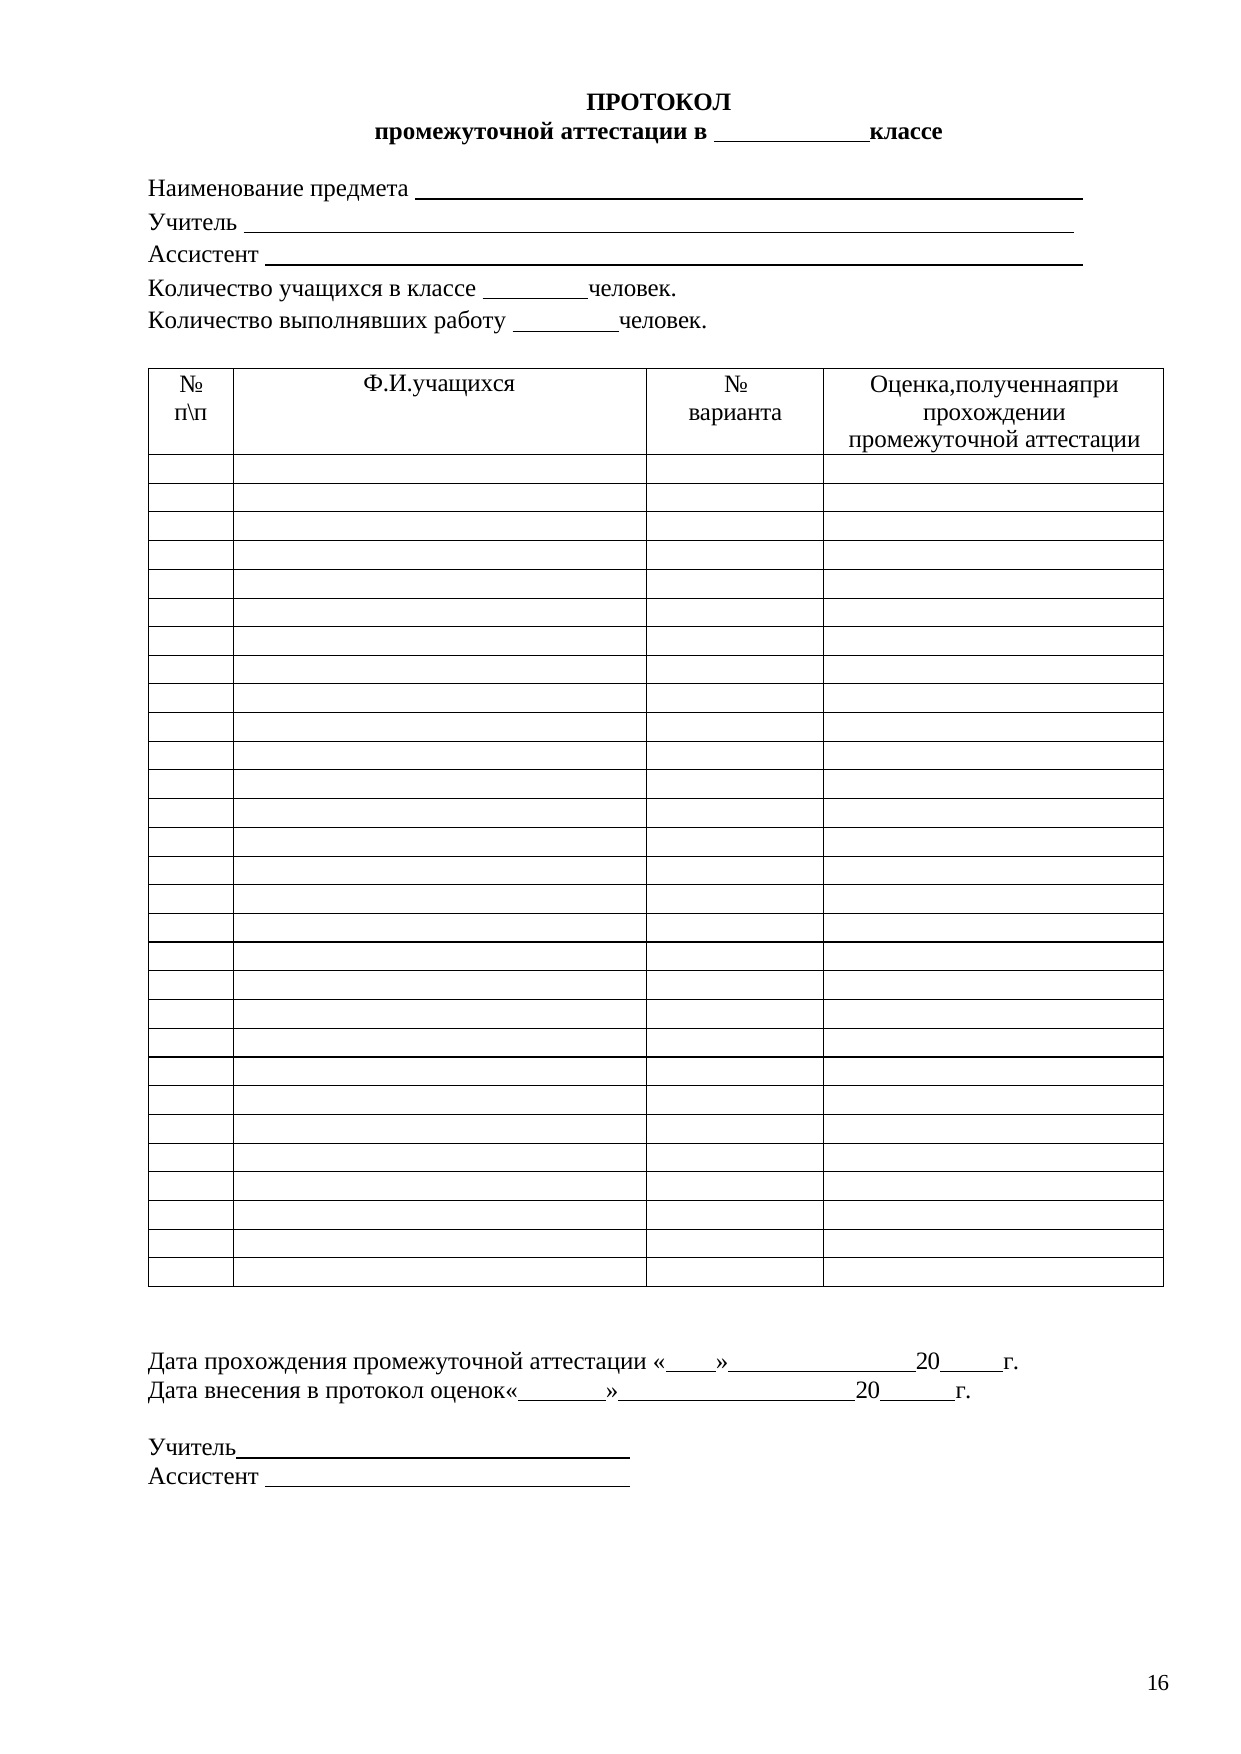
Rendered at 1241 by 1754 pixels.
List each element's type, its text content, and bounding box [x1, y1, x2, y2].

table_cell [824, 684, 1163, 712]
table_cell [234, 857, 646, 884]
table_cell [824, 570, 1163, 597]
table_cell [234, 1029, 646, 1056]
table_cell [234, 1086, 646, 1114]
text Количество выполнявших работу человек. [148, 306, 1182, 334]
table_cell [234, 1058, 646, 1085]
table_cell [824, 799, 1163, 827]
table_cell [647, 857, 823, 884]
table_cell [824, 1115, 1163, 1143]
table_cell [824, 713, 1163, 741]
table_cell [149, 684, 233, 712]
table_cell [234, 1000, 646, 1028]
table_cell [647, 627, 823, 655]
table_cell [647, 713, 823, 741]
table_cell [234, 627, 646, 655]
table_cell [149, 1258, 233, 1286]
table_cell [149, 1144, 233, 1171]
text промежуточной аттестации в классе [374, 116, 943, 145]
table_cell [234, 1115, 646, 1143]
table_cell [149, 1115, 233, 1143]
table_cell [149, 484, 233, 511]
table_cell [824, 627, 1163, 655]
table_cell [824, 1029, 1163, 1056]
table_cell [647, 1058, 823, 1085]
table_cell [234, 971, 646, 999]
table_cell [149, 541, 233, 568]
table_cell [234, 599, 646, 626]
table_cell [149, 885, 233, 913]
table_cell [149, 971, 233, 999]
table_cell [824, 484, 1163, 511]
table_cell [647, 885, 823, 913]
table_cell [647, 512, 823, 540]
table_cell [149, 1058, 233, 1085]
table_cell [149, 627, 233, 655]
table_cell [149, 599, 233, 626]
table_cell [824, 1172, 1163, 1200]
table_cell [647, 770, 823, 798]
table_cell [234, 570, 646, 597]
table_cell [824, 770, 1163, 798]
table_cell [234, 1201, 646, 1229]
table_cell [234, 943, 646, 970]
table_cell [149, 857, 233, 884]
table_cell [824, 1000, 1163, 1028]
table_cell [149, 512, 233, 540]
table_cell [149, 1000, 233, 1028]
table_cell [824, 541, 1163, 568]
table_cell [234, 455, 646, 482]
text Наименование предмета Учитель Ассистент Количество учащихся в классе человек. [148, 173, 1083, 301]
table_cell [149, 828, 233, 856]
table_cell [647, 1000, 823, 1028]
text Дата прохождения промежуточной аттестации « » 20 г. Дата внесения в протокол оценок« » 20 г. [148, 1346, 1020, 1403]
table_cell [647, 1029, 823, 1056]
table_cell [149, 799, 233, 827]
table_cell [824, 857, 1163, 884]
table_cell [234, 713, 646, 741]
text Учитель Ассистент [148, 1432, 633, 1490]
table_cell [234, 1258, 646, 1286]
table_cell [149, 570, 233, 597]
table_cell [647, 455, 823, 482]
table_header № варианта [647, 369, 823, 454]
table_header Ф.И.учащихся [234, 369, 646, 454]
table_cell [647, 599, 823, 626]
subtitle ПРОТОКОЛ [199, 87, 1118, 116]
table_cell [824, 914, 1163, 941]
table_cell [149, 1172, 233, 1200]
table_cell [149, 713, 233, 741]
table_cell [824, 971, 1163, 999]
table_cell [647, 1230, 823, 1257]
table_cell [234, 828, 646, 856]
table_cell [824, 455, 1163, 482]
table_cell [647, 914, 823, 941]
table_cell [647, 656, 823, 683]
table_cell [824, 1258, 1163, 1286]
table_cell [647, 943, 823, 970]
table_cell [647, 742, 823, 769]
table_cell [647, 828, 823, 856]
table_cell [824, 1201, 1163, 1229]
table_cell [824, 1230, 1163, 1257]
table_cell [647, 1172, 823, 1200]
table_cell [149, 1029, 233, 1056]
table_cell [149, 656, 233, 683]
table_cell [149, 1086, 233, 1114]
table_cell [824, 885, 1163, 913]
table_cell [824, 1058, 1163, 1085]
table_cell [647, 1144, 823, 1171]
table_cell [234, 1144, 646, 1171]
table_cell [647, 1201, 823, 1229]
table_cell [149, 770, 233, 798]
table_cell [149, 943, 233, 970]
table_cell [647, 570, 823, 597]
table_cell [824, 742, 1163, 769]
table_header № п\п [149, 369, 233, 454]
table_cell [824, 512, 1163, 540]
table_cell [234, 799, 646, 827]
table_cell [149, 1201, 233, 1229]
table_cell [234, 484, 646, 511]
table_cell [647, 1258, 823, 1286]
table_cell [234, 914, 646, 941]
table_cell [234, 1230, 646, 1257]
table_cell [647, 484, 823, 511]
table_cell [647, 1115, 823, 1143]
table_cell [149, 455, 233, 482]
table_cell [647, 971, 823, 999]
table_cell [234, 512, 646, 540]
table_cell [234, 1172, 646, 1200]
table_cell [234, 742, 646, 769]
table_cell [234, 684, 646, 712]
table_cell [824, 828, 1163, 856]
table_cell [234, 656, 646, 683]
table_header Оценка,полученнаяпри прохождении промежуточной аттестации [824, 369, 1163, 454]
table_cell [234, 885, 646, 913]
table_cell [647, 684, 823, 712]
table_cell [824, 1086, 1163, 1114]
table_cell [149, 914, 233, 941]
table_cell [647, 541, 823, 568]
table_cell [824, 1144, 1163, 1171]
table_cell [234, 770, 646, 798]
table_cell [824, 943, 1163, 970]
table_cell [234, 541, 646, 568]
table_cell [647, 1086, 823, 1114]
table_cell [824, 656, 1163, 683]
table_cell [149, 1230, 233, 1257]
table_cell [647, 799, 823, 827]
table_cell [824, 599, 1163, 626]
table_cell [149, 742, 233, 769]
